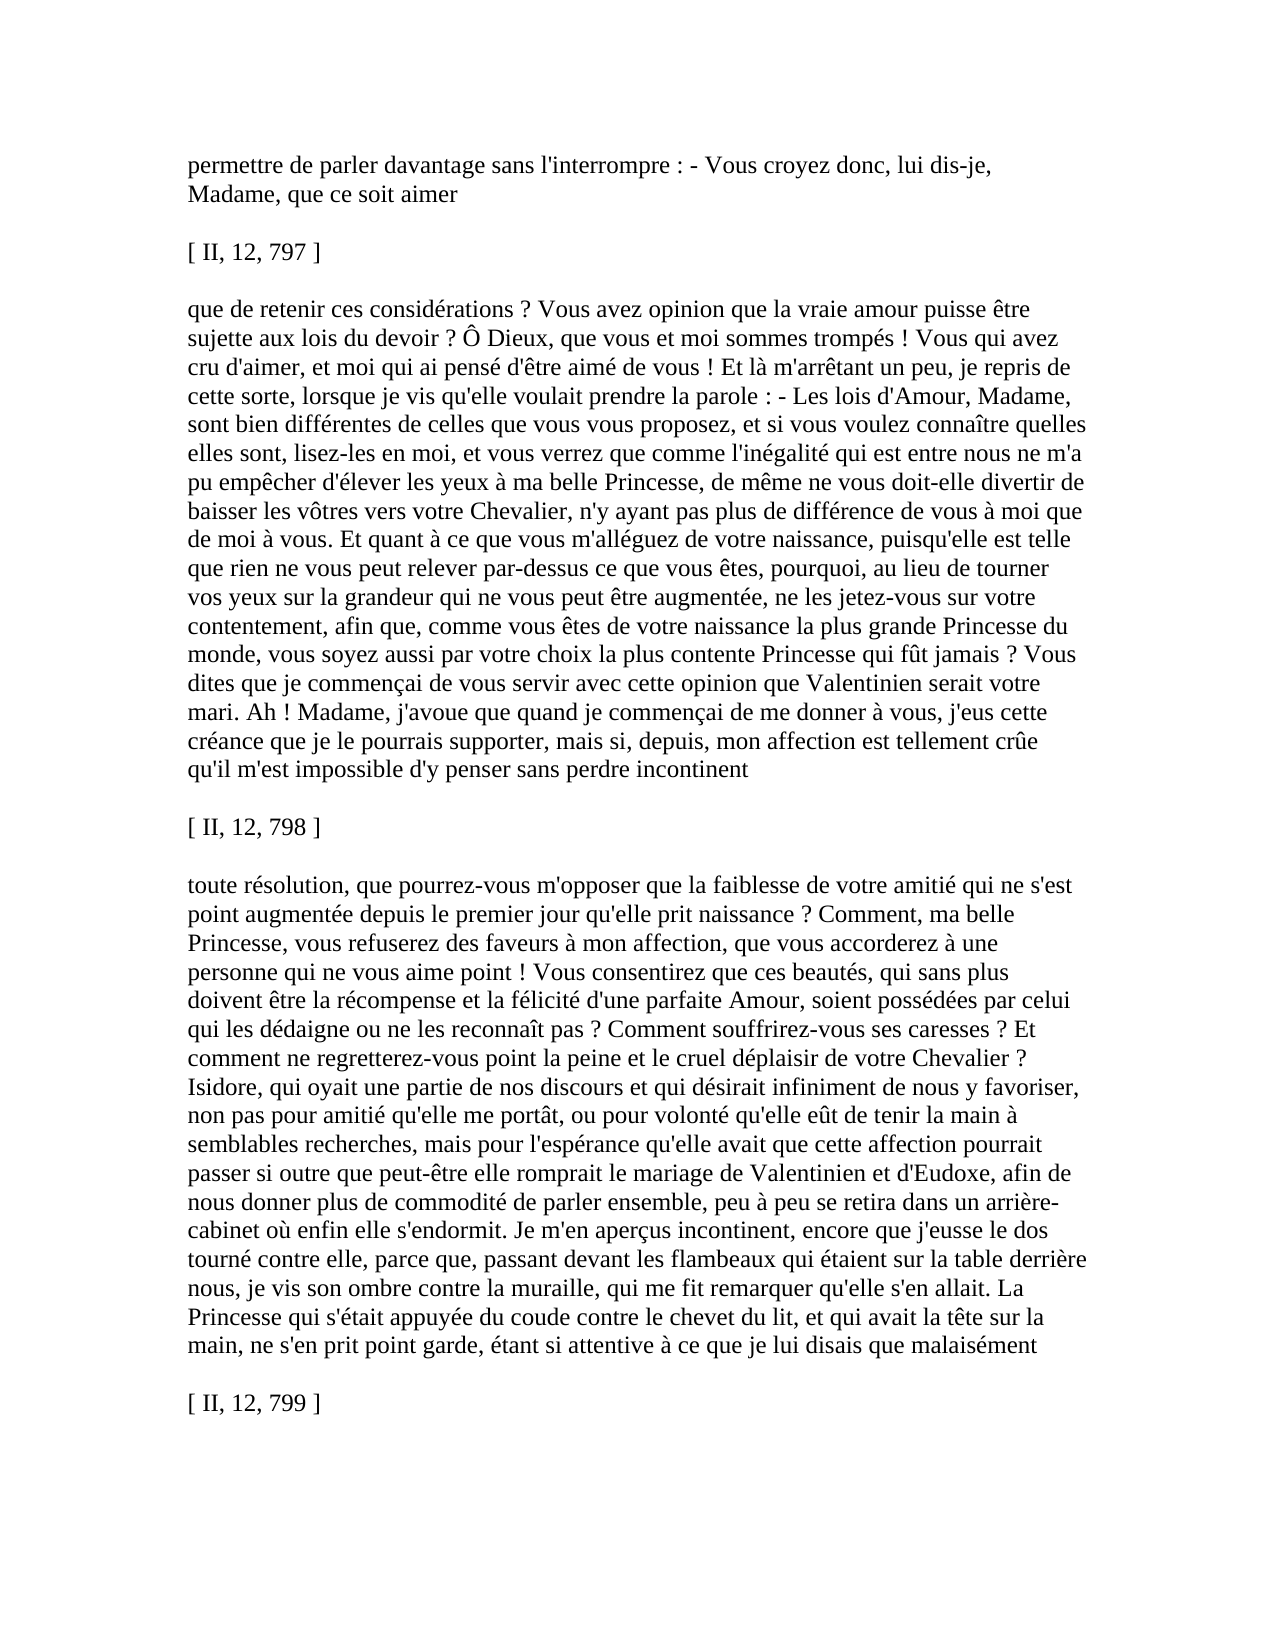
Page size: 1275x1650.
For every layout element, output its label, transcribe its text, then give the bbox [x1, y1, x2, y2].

text [ II, 12, 797 ] [187, 237, 1087, 265]
text toute résolution, que pourrez-vous m'opposer que la faiblesse de votre amitié qui ne s'est point augmentée depuis le premier jour qu'elle prit naissance ? Comment, ma belle Princesse, vous refuserez des faveurs à mon affection, que vous accorderez à une personne qui ne vous aime point ! Vous consentirez que ces beautés, qui sans plus doivent être la récompense et la félicité d'une parfaite Amour, soient possédées par celui qui les dédaigne ou ne les reconnaît pas ? Comment souffrirez-vous ses caresses ? Et comment ne regretterez-vous point la peine et le cruel déplaisir de votre Chevalier ? Isidore, qui oyait une partie de nos discours et qui désirait infiniment de nous y favoriser, non pas pour amitié qu'elle me portât, ou pour volonté qu'elle eût de tenir la main à semblables recherches, mais pour l'espérance qu'elle avait que cette affection pourrait passer si outre que peut-être elle romprait le mariage de Valentinien et d'Eudoxe, afin de nous donner plus de commodité de parler ensemble, peu à peu se retira dans un arrière-cabinet où enfin elle s'endormit. Je m'en aperçus incontinent, encore que j'eusse le dos tourné contre elle, parce que, passant devant les flambeaux qui étaient sur la table derrière nous, je vis son ombre contre la muraille, qui me fit remarquer qu'elle s'en allait. La Princesse qui s'était appuyée du coude contre le chevet du lit, et qui avait la tête sur la main, ne s'en prit point garde, étant si attentive à ce que je lui disais que malaisément [187, 870, 1087, 1359]
text [ II, 12, 799 ] [187, 1388, 1087, 1417]
text [ II, 12, 798 ] [187, 812, 1087, 841]
text que de retenir ces considérations ? Vous avez opinion que la vraie amour puisse être sujette aux lois du devoir ? Ô Dieux, que vous et moi sommes trompés ! Vous qui avez cru d'aimer, et moi qui ai pensé d'être aimé de vous ! Et là m'arrêtant un peu, je repris de cette sorte, lorsque je vis qu'elle voulait prendre la parole : - Les lois d'Amour, Madame, sont bien différentes de celles que vous vous proposez, et si vous voulez connaître quelles elles sont, lisez-les en moi, et vous verrez que comme l'inégalité qui est entre nous ne m'a pu empêcher d'élever les yeux à ma belle Princesse, de même ne vous doit-elle divertir de baisser les vôtres vers votre Chevalier, n'y ayant pas plus de différence de vous à moi que de moi à vous. Et quant à ce que vous m'alléguez de votre naissance, puisqu'elle est telle que rien ne vous peut relever par-dessus ce que vous êtes, pourquoi, au lieu de tourner vos yeux sur la grandeur qui ne vous peut être augmentée, ne les jetez-vous sur votre contentement, afin que, comme vous êtes de votre naissance la plus grande Princesse du monde, vous soyez aussi par votre choix la plus contente Princesse qui fût jamais ? Vous dites que je commençai de vous servir avec cette opinion que Valentinien serait votre mari. Ah ! Madame, j'avoue que quand je commençai de me donner à vous, j'eus cette créance que je le pourrais supporter, mais si, depuis, mon affection est tellement crûe qu'il m'est impossible d'y penser sans perdre incontinent [187, 294, 1087, 783]
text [187, 150, 1087, 207]
